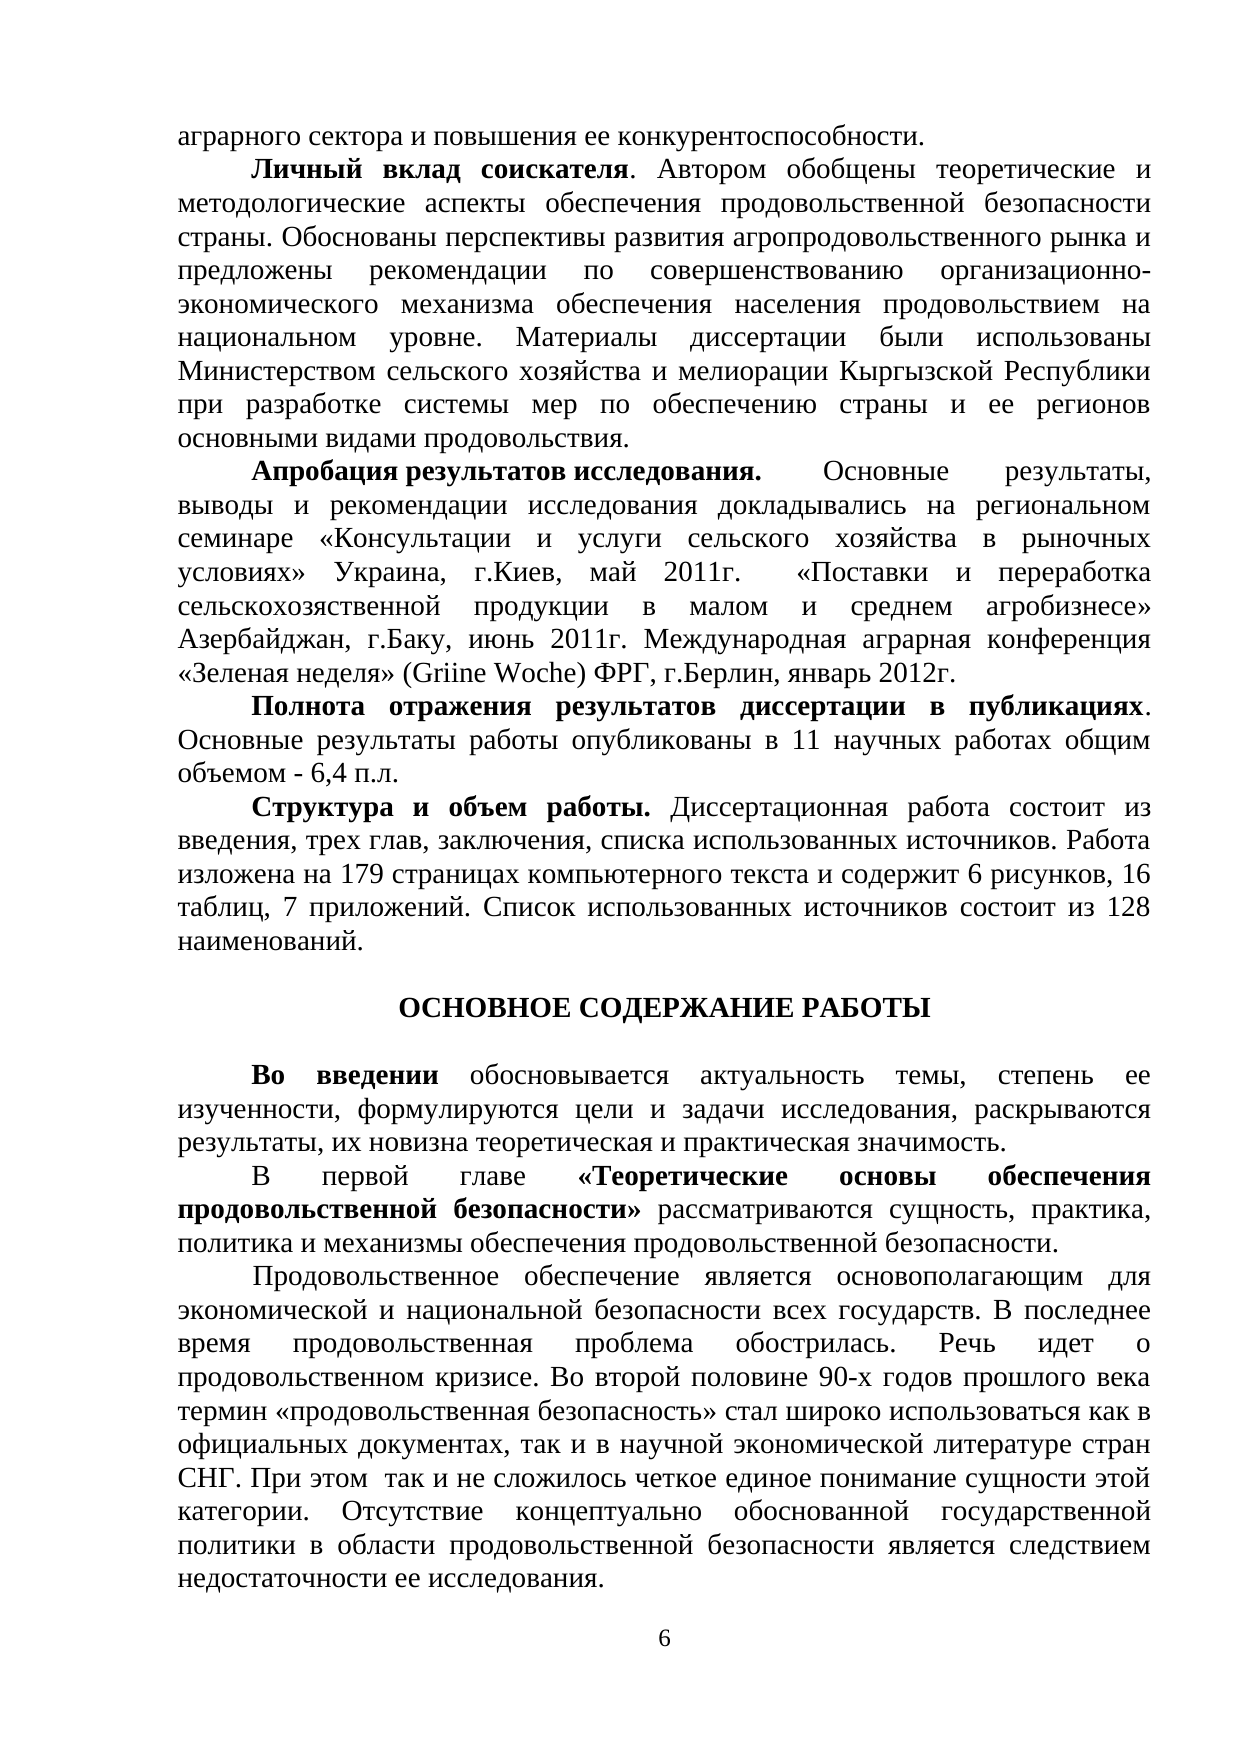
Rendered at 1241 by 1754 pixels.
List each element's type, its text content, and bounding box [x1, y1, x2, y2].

text Во введении обосновывается актуальность темы, степень ее изученности, формулируются цели и задачи исследования, раскрываются результаты, их новизна теоретическая и практическая значимость. [177, 1057, 1152, 1158]
text Личный вклад соискателя. Автором обобщены теоретические и методологические аспекты обеспечения продовольственной безопасности страны. Обоснованы перспективы развития агропродовольственного рынка и предложены рекомендации по совершенствованию организационно-экономического механизма обеспечения населения продовольствием на национальном уровне. Материалы диссертации были использованы Министерством сельского хозяйства и мелиорации Кыргызской Республики при разработке системы мер по обеспечению страны и ее регионов основными видами продовольствия. [177, 152, 1152, 453]
text В первой главе «Теоретические основы обеспечения продовольственной безопасности» рассматриваются сущность, практика, политика и механизмы обеспечения продовольственной безопасности. [177, 1158, 1152, 1258]
text Полнота отражения результатов диссертации в публикациях. Основные результаты работы опубликованы в 11 научных работах общим объемом - 6,4 п.л. [177, 688, 1152, 789]
text Продовольственное обеспечение является основополагающим для экономической и национальной безопасности всех государств. В последнее время продовольственная проблема обострилась. Речь идет о продовольственном кризисе. Во второй половине 90-х годов прошлого века термин «продовольственная безопасность» стал широко использоваться как в официальных документах, так и в научной экономической литературе стран СНГ. При этом так и не сложилось четкое единое понимание сущности этой категории. Отсутствие концептуально обоснованной государственной политики в области продовольственной безопасности является следствием недостаточности ее исследования. [177, 1258, 1152, 1594]
text Структура и объем работы. Диссертационная работа состоит из введения, трех глав, заключения, списка использованных источников. Работа изложена на 179 страницах компьютерного текста и содержит 6 рисунков, 16 таблиц, 7 приложений. Список использованных источников состоит из 128 наименований. [177, 789, 1152, 957]
text Апробация результатов исследования. Основные результаты, выводы и рекомендации исследования докладывались на региональном семинаре «Консультации и услуги сельского хозяйства в рыночных условиях» Украина, г.Киев, май 2011г. «Поставки и переработка сельскохозяственной продукции в малом и среднем агробизнесе» Азербайджан, г.Баку, июнь 2011г. Международная аграрная конференция «Зеленая неделя» (Griine Woche) ФРГ, г.Берлин, январь 2012г. [177, 453, 1152, 688]
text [177, 118, 1152, 152]
text ОСНОВНОЕ СОДЕРЖАНИЕ РАБОТЫ [177, 990, 1152, 1024]
